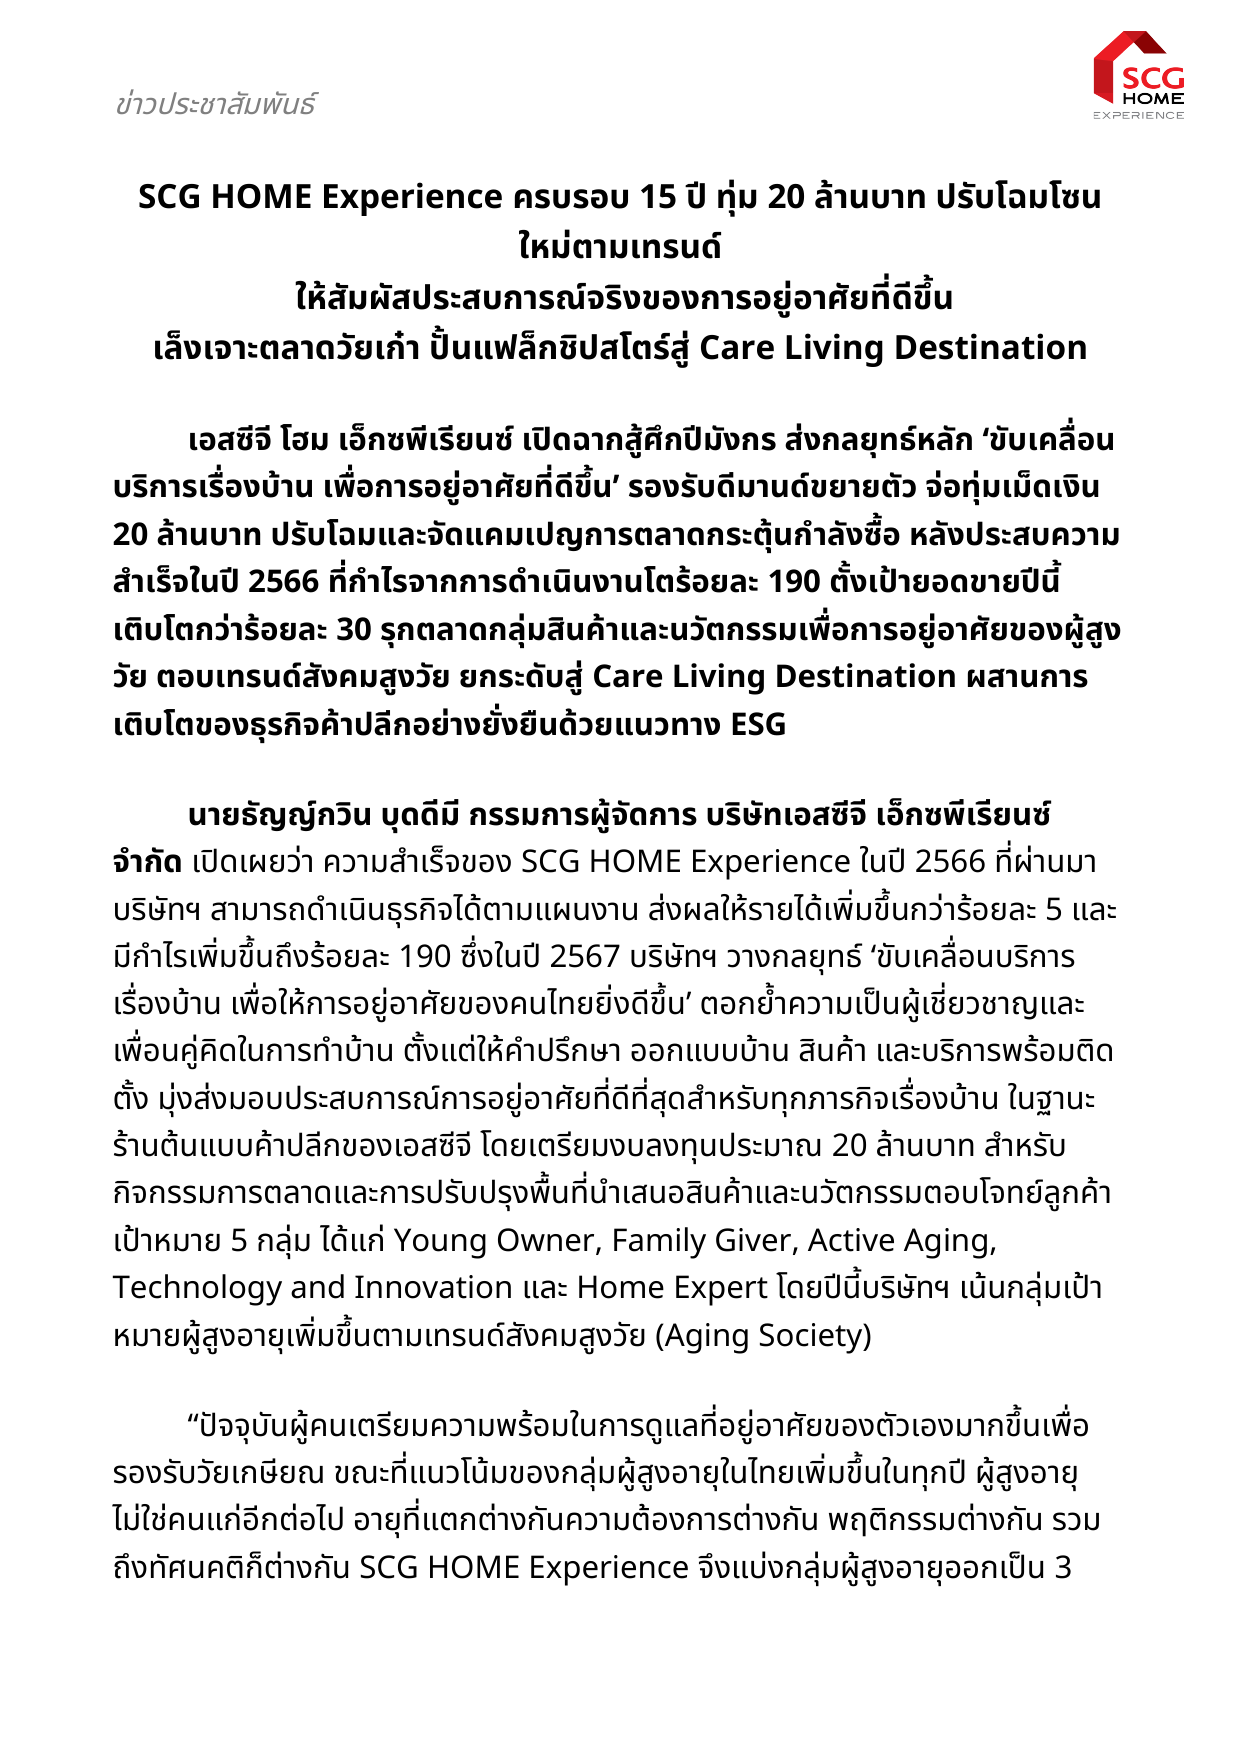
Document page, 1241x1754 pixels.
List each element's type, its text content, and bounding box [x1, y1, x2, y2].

text SCG HOME Experience ครบรอบ 15 ปี ทุ่ม 20 ล้านบาท ปรับโฉมโซนใหม่ตามเทรนด์ [112, 173, 1128, 274]
text ให้สัมผัสประสบการณ์จริงของการอยู่อาศัยที่ดีขึ้น [112, 274, 1128, 324]
text นายธัญญ์กวิน บุดดีมี กรรมการผู้จัดการ บริษัทเอสซีจี เอ็กซพีเรียนซ์ จำกัด เปิดเผยว่า ความสำเร็จของ SCG HOME Experience ในปี 2566 ที่ผ่านมา บริษัทฯ สามารถดำเนินธุรกิจได้ตามแผนงาน ส่งผลให้รายได้เพิ่มขึ้นกว่าร้อยละ 5 และมีกำไรเพิ่มขึ้นถึงร้อยละ 190 ซึ่งในปี 2567 บริษัทฯ วางกลยุทธ์ ‘ขับเคลื่อนบริการเรื่องบ้าน เพื่อให้การอยู่อาศัยของคนไทยยิ่งดีขึ้น’ ตอกย้ำความเป็นผู้เชี่ยวชาญและเพื่อนคู่คิดในการทำบ้าน ตั้งแต่ให้คำปรึกษา ออกแบบบ้าน สินค้า และบริการพร้อมติดตั้ง มุ่งส่งมอบประสบการณ์การอยู่อาศัยที่ดีที่สุดสำหรับทุกภารกิจเรื่องบ้าน ในฐานะร้านต้นแบบค้าปลีกของเอสซีจี โดยเตรียมงบลงทุนประมาณ 20 ล้านบาท สำหรับกิจกรรมการตลาดและการปรับปรุงพื้นที่นำเสนอสินค้าและนวัตกรรมตอบโจทย์ลูกค้าเป้าหมาย 5 กลุ่ม ได้แก่ Young Owner, Family Giver, Active Aging, Technology and Innovation และ Home Expert โดยปีนี้บริษัทฯ เน้นกลุ่มเป้าหมายผู้สูงอายุเพิ่มขึ้นตามเทรนด์สังคมสูงวัย (Aging Society) [112, 792, 1128, 1360]
text เล็งเจาะตลาดวัยเก๋า ปั้นแฟล็กชิปสโตร์สู่ Care Living Destination [112, 324, 1128, 375]
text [112, 1403, 1128, 1592]
text เอสซีจี โฮม เอ็กซพีเรียนซ์ เปิดฉากสู้ศึกปีมังกร ส่งกลยุทธ์หลัก ‘ขับเคลื่อนบริการเรื่องบ้าน เพื่อการอยู่อาศัยที่ดีขึ้น’ รองรับดีมานด์ขยายตัว จ่อทุ่มเม็ดเงิน 20 ล้านบาท ปรับโฉมและจัดแคมเปญการตลาดกระตุ้นกำลังซื้อ หลังประสบความสำเร็จในปี 2566 ที่กำไรจากการดำเนินงานโตร้อยละ 190 ตั้งเป้ายอดขายปีนี้เติบโตกว่าร้อยละ 30 รุกตลาดกลุ่มสินค้าและนวัตกรรมเพื่อการอยู่อาศัยของผู้สูงวัย ตอบเทรนด์สังคมสูงวัย ยกระดับสู่ Care Living Destination ผสานการเติบโตของธุรกิจค้าปลีกอย่างยั่งยืนด้วยแนวทาง ESG [112, 417, 1128, 749]
picture [1093, 31, 1184, 119]
